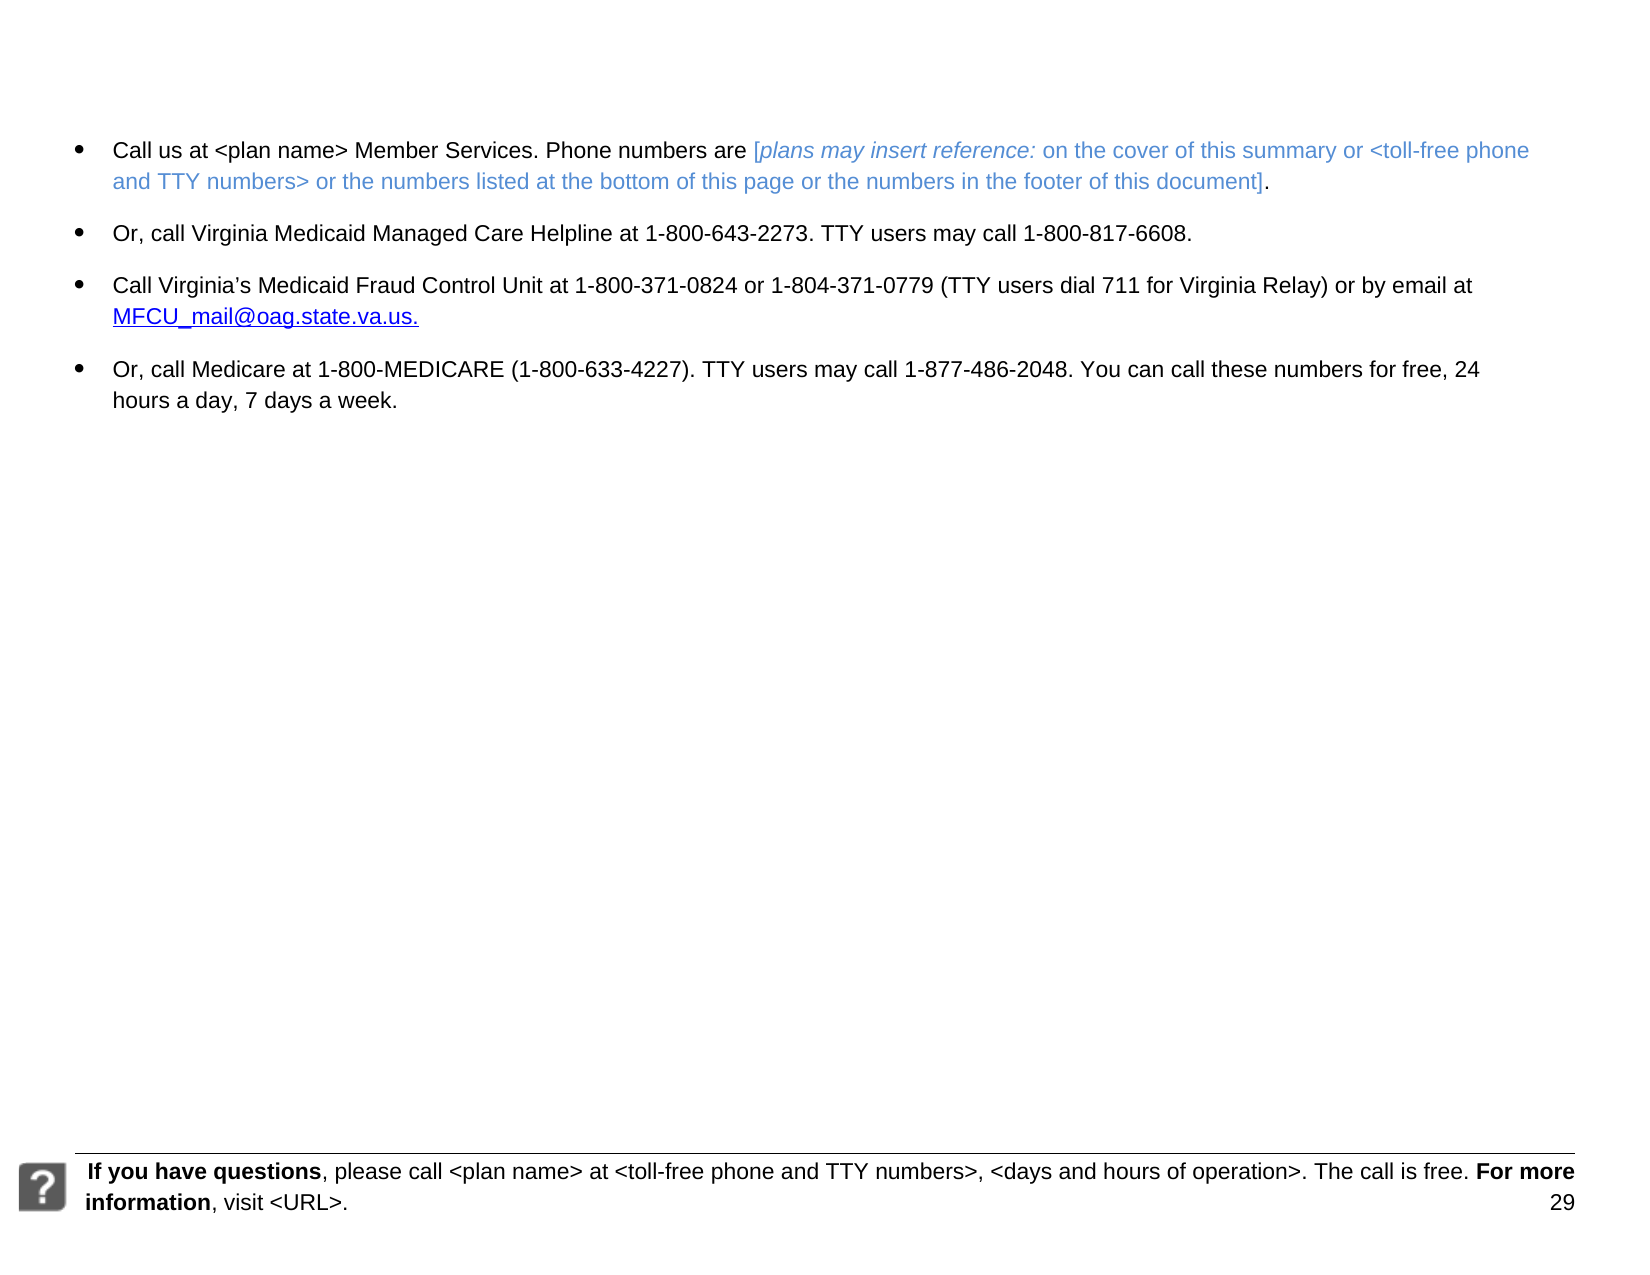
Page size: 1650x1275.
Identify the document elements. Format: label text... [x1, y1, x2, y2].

text Call us at <plan name> Member Services. Phone numbers are [plans may insert reference: on the cover of this summary or <toll-free phone and TTY numbers> or the numbers listed at the bottom of this page or the numbers in the footer of this document]. [75, 133, 1537, 196]
text Or, call Virginia Medicaid Managed Care Helpline at 1-800-643-2273. TTY users may call 1-800-817-6608. [75, 217, 1537, 248]
text Call Virginia’s Medicaid Fraud Control Unit at 1-800-371-0824 or 1-804-371-0779 (TTY users dial 711 for Virginia Relay) or by email at MFCU_mail@oag.state.va.us. [75, 269, 1537, 331]
text Or, call Medicare at 1-800-MEDICARE (1-800-633-4227). TTY users may call 1-877-486-2048. You can call these numbers for free, 24 hours a day, 7 days a week. [75, 352, 1537, 414]
picture [18, 1162, 68, 1213]
